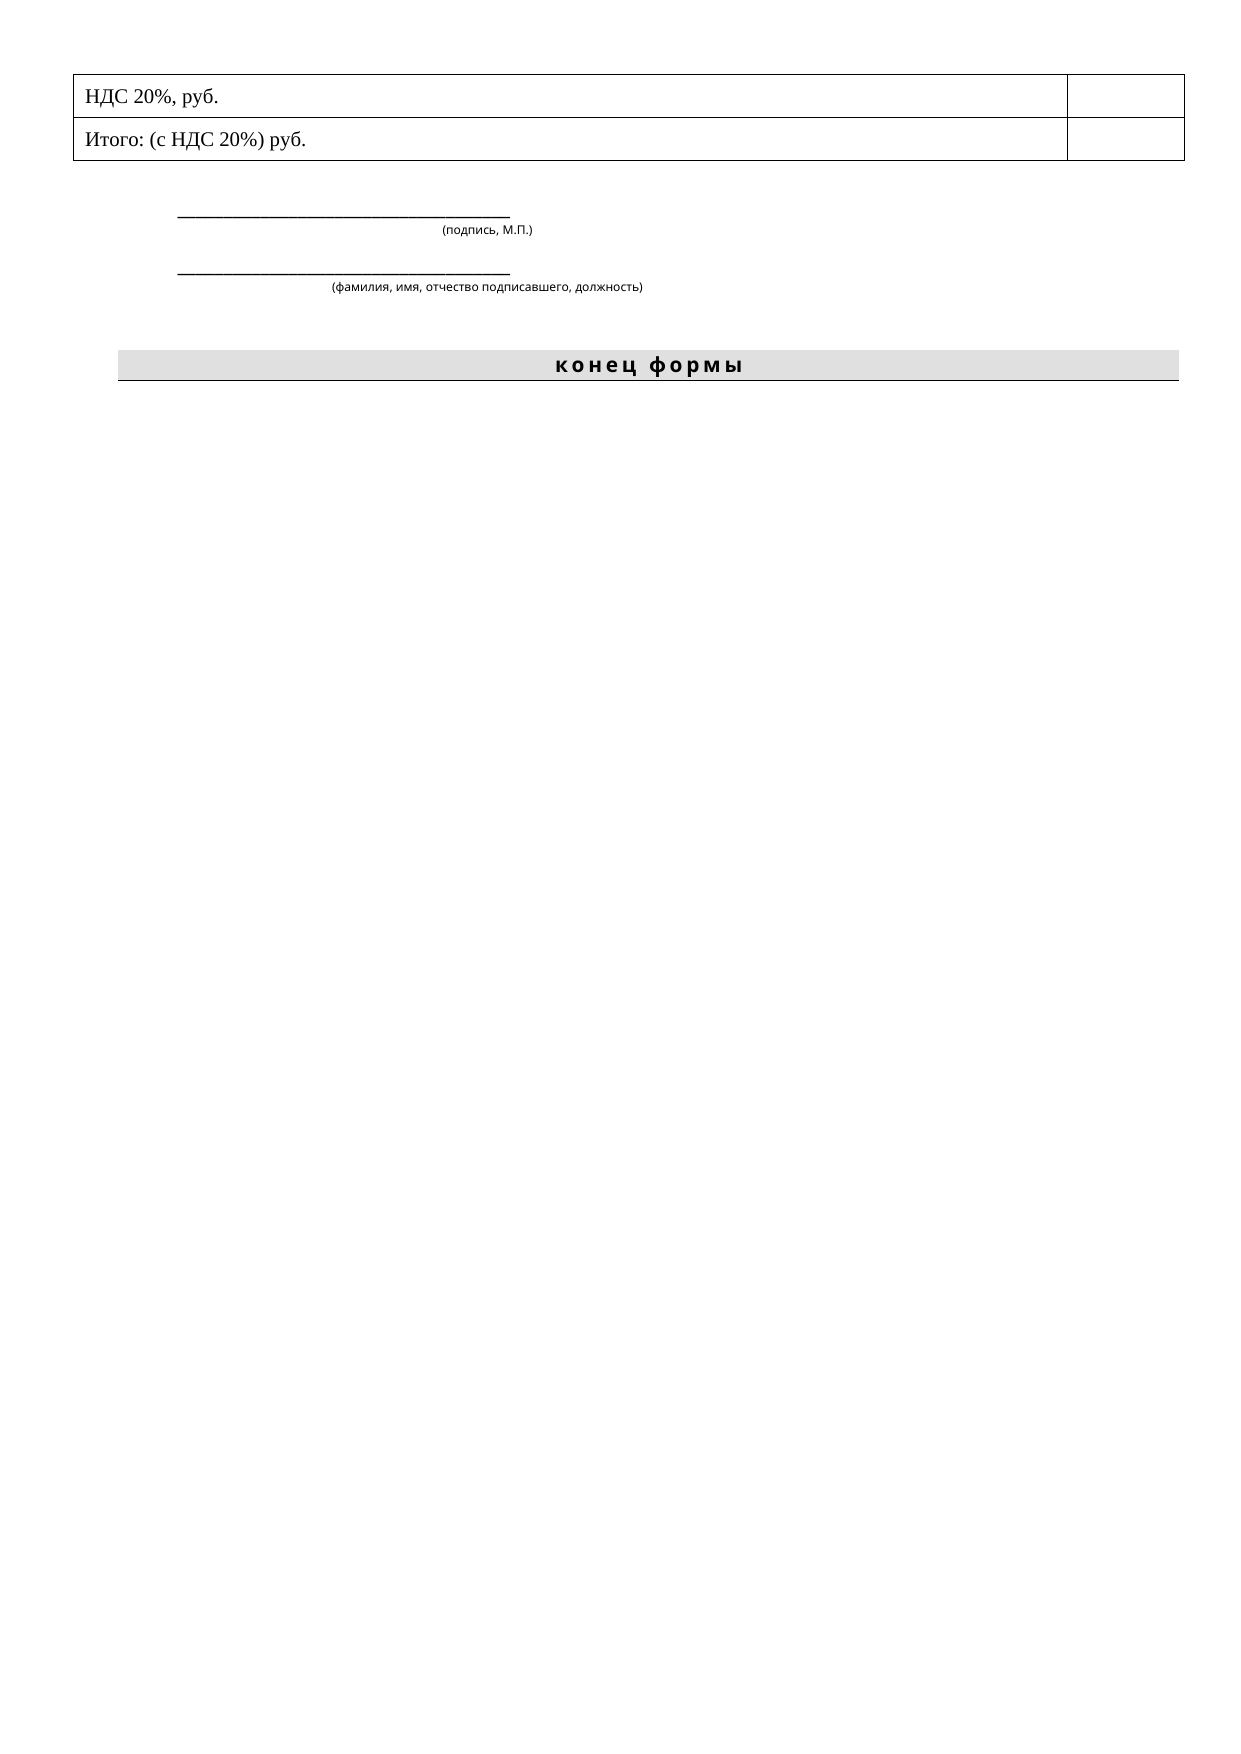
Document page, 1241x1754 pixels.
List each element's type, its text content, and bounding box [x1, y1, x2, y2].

table_cell [1068, 75, 1184, 117]
text (фамилия, имя, отчество подписавшего, должность) [118, 279, 797, 307]
text ____________________________________ [118, 193, 1181, 222]
text ____________________________________ [118, 250, 1181, 279]
table_cell Итого: (с НДС 20%) руб. [74, 118, 1067, 160]
text (подпись, М.П.) [118, 222, 797, 250]
table_cell НДС 20%, руб. [74, 75, 1067, 117]
text конец формы [118, 350, 1179, 380]
table_cell [1068, 118, 1184, 160]
